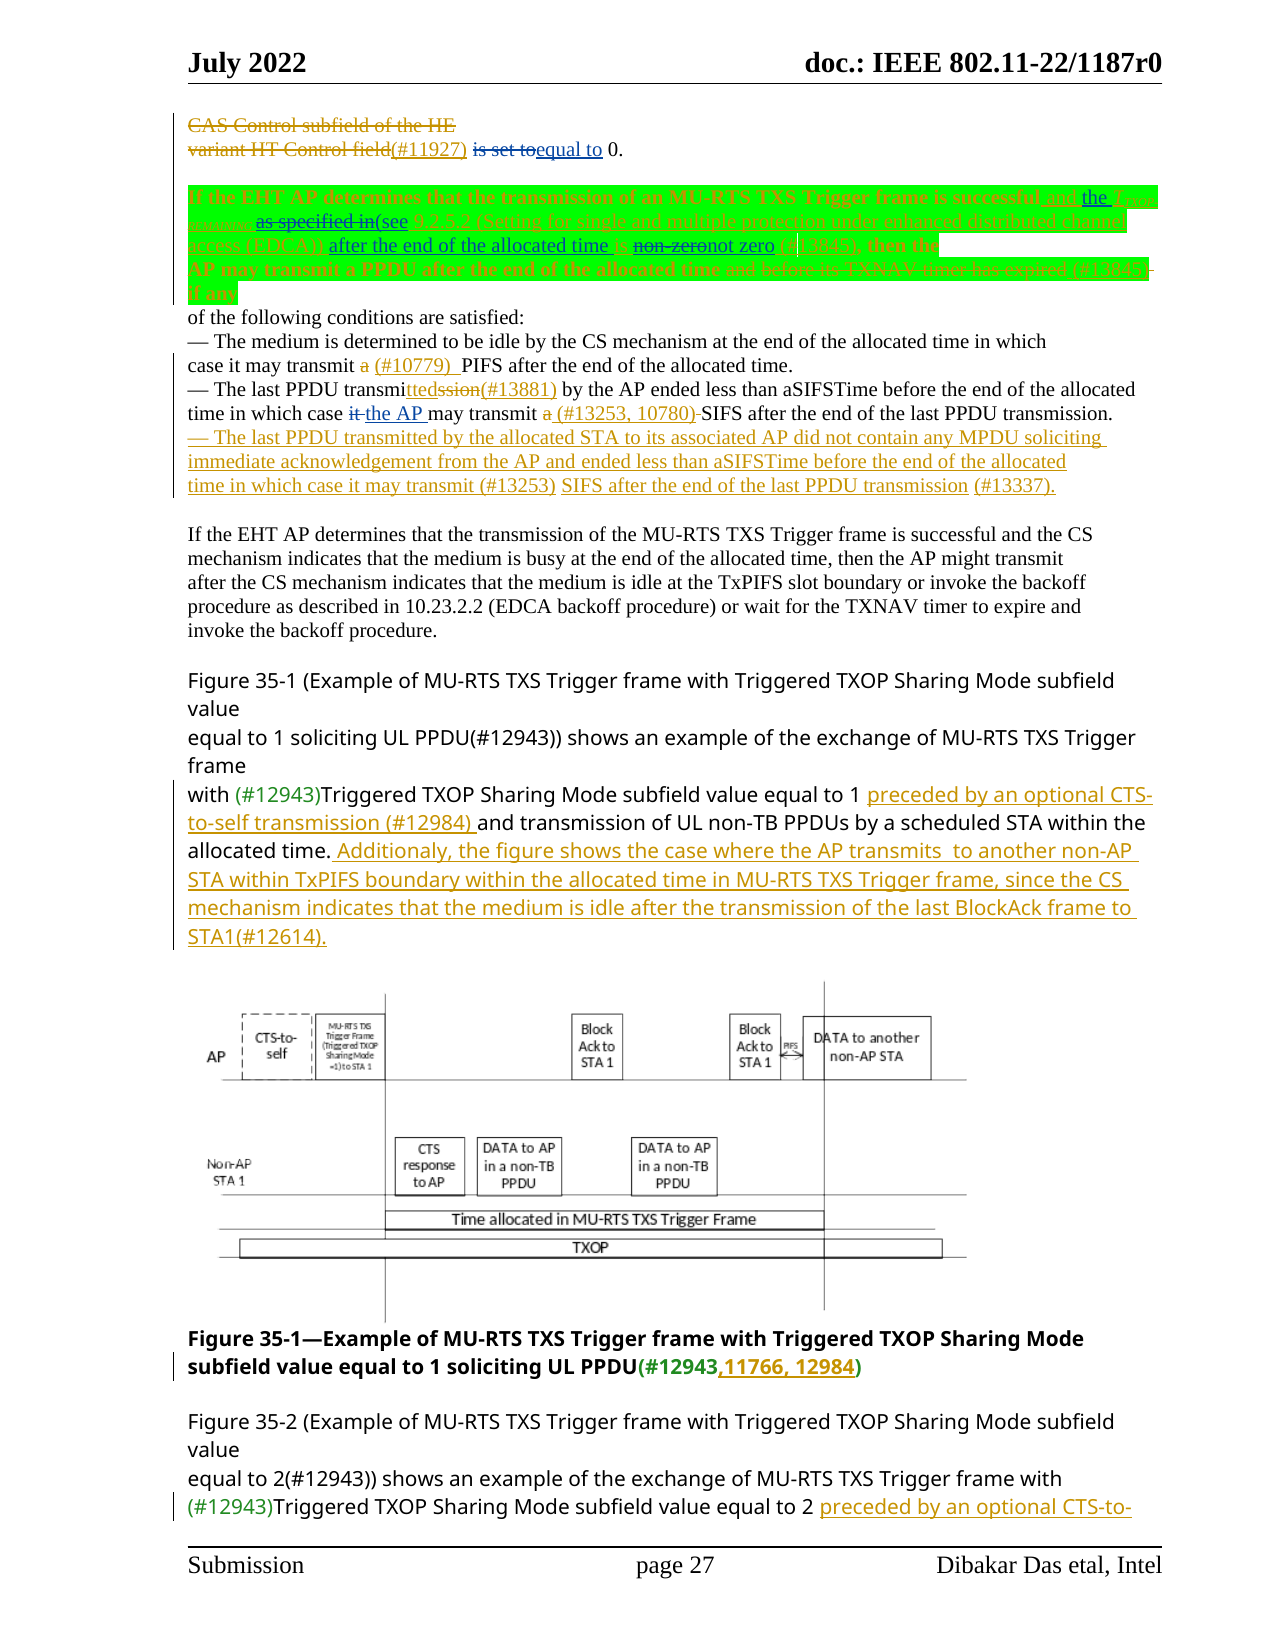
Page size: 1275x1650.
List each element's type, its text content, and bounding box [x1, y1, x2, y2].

text If the EHT AP determines that the transmission of the MU-RTS TXS Trigger frame is successful and the CS mechanism indicates that the medium is busy at the end of the allocated time, then the AP might transmit after the CS mechanism indicates that the medium is idle at the TxPIFS slot boundary or invoke the backoff procedure as described in 10.23.2.2 (EDCA backoff procedure) or wait for the TXNAV timer to expire and invoke the backoff procedure. [187, 497, 1162, 642]
text Figure 35-1 (Example of MU-RTS TXS Trigger frame with Triggered TXOP Sharing Mode subfield value equal to 1 soliciting UL PPDU(#12943)) shows an example of the exchange of MU-RTS TXS Trigger frame with (#12943)Triggered TXOP Sharing Mode subfield value equal to 1 and transmission of UL non-TB PPDUs by a scheduled STA within the allocated time. [187, 666, 1162, 950]
text — The AP with the TXOP Return Support In TXOP Sharing Mode 2 subfield set to 1 received a frame from the non-AP STA RDG/More PPDU subfield 0. [187, 112, 1162, 161]
text , then the AP may transmit a PPDU after the end of the allocated time if any of the following conditions are satisfied: — The medium is determined to be idle by the CS mechanism at the end of the allocated time in which case it may transmit PIFS after the end of the allocated time. — The last PPDU transmi by the AP ended less than aSIFSTime before the end of the allocated time in which case may transmit SIFS after the end of the last PPDU transmission. [187, 233, 1162, 425]
text Figure 35-1—Example of MU-RTS TXS Trigger frame with Triggered TXOP Sharing Mode subfield value equal to 1 soliciting UL PPDU(#12943) [187, 1324, 1162, 1381]
text If the EHT AP determines that the transmission of an MU-RTS TXS Trigger frame is successful [187, 161, 1162, 233]
